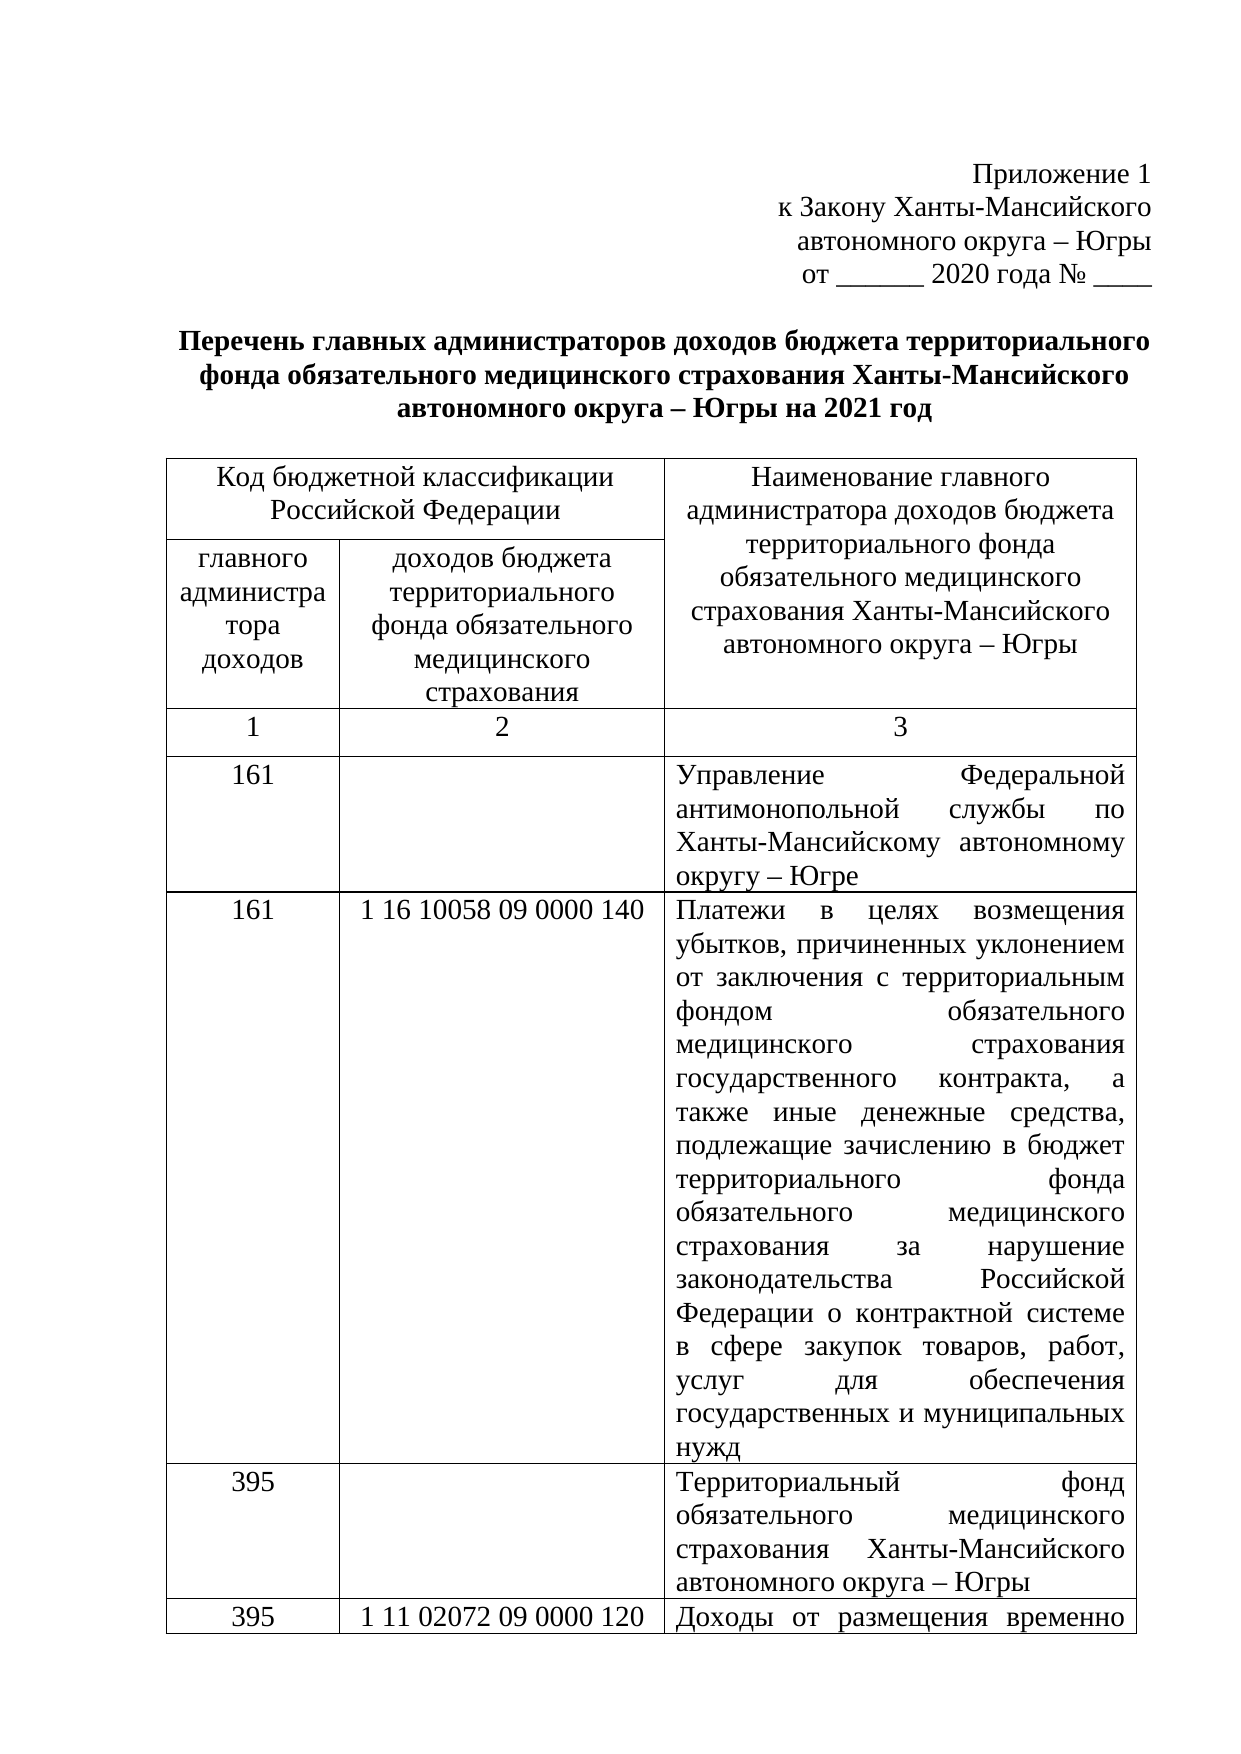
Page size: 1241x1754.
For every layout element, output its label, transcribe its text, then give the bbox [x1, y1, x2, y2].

table_cell [340, 1464, 664, 1598]
table_cell 3 [665, 709, 1136, 756]
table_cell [665, 1599, 1136, 1632]
text автономного округа – Югры [738, 223, 1152, 256]
table_cell 1 16 10058 09 0000 140 [340, 893, 664, 1463]
table_cell 161 [167, 893, 339, 1463]
table_cell 161 [167, 757, 339, 891]
table_cell 1 [167, 709, 339, 756]
text Перечень главных администраторов доходов бюджета территориального фонда обязательного медицинского страхования Ханты-Мансийского автономного округа – Югры на 2021 год [177, 323, 1152, 424]
table_cell [340, 757, 664, 891]
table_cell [340, 1599, 664, 1632]
table_header Код бюджетной классификации Российской Федерации [167, 459, 664, 539]
text от ______ 2020 года № ____ [738, 256, 1152, 290]
table_cell Территориальный фонд обязательного медицинского страхования Ханты-Мансийского автономного округа – Югры [665, 1464, 1136, 1598]
text к Закону Ханты-Мансийского [738, 189, 1152, 223]
table_cell Управление Федеральной антимонопольной службы по Ханты-Мансийскому автономному округу – Югре [665, 757, 1136, 891]
table_cell 395 [167, 1599, 339, 1632]
table_header Наименование главного администратора доходов бюджета территориального фонда обязательного медицинского страхования Ханты-Мансийского автономного округа – Югры [665, 459, 1136, 708]
table_cell 2 [340, 709, 664, 756]
table_cell доходов бюджета территориального фонда обязательного медицинского страхования [340, 540, 664, 708]
table_cell главного администратора доходов [167, 540, 339, 708]
text Приложение 1 [738, 156, 1152, 189]
table_cell Платежи в целях возмещения убытков, причиненных уклонением от заключения с территориальным фондом обязательного медицинского страхования государственного контракта, а также иные денежные средства, подлежащие зачислению в бюджет территориального фонда обязательного медицинского страхования за нарушение законодательства Российской Федерации о контрактной системе в сфере закупок товаров, работ, услуг для обеспечения государственных и муниципальных нужд [665, 893, 1136, 1463]
table_cell 395 [167, 1464, 339, 1598]
